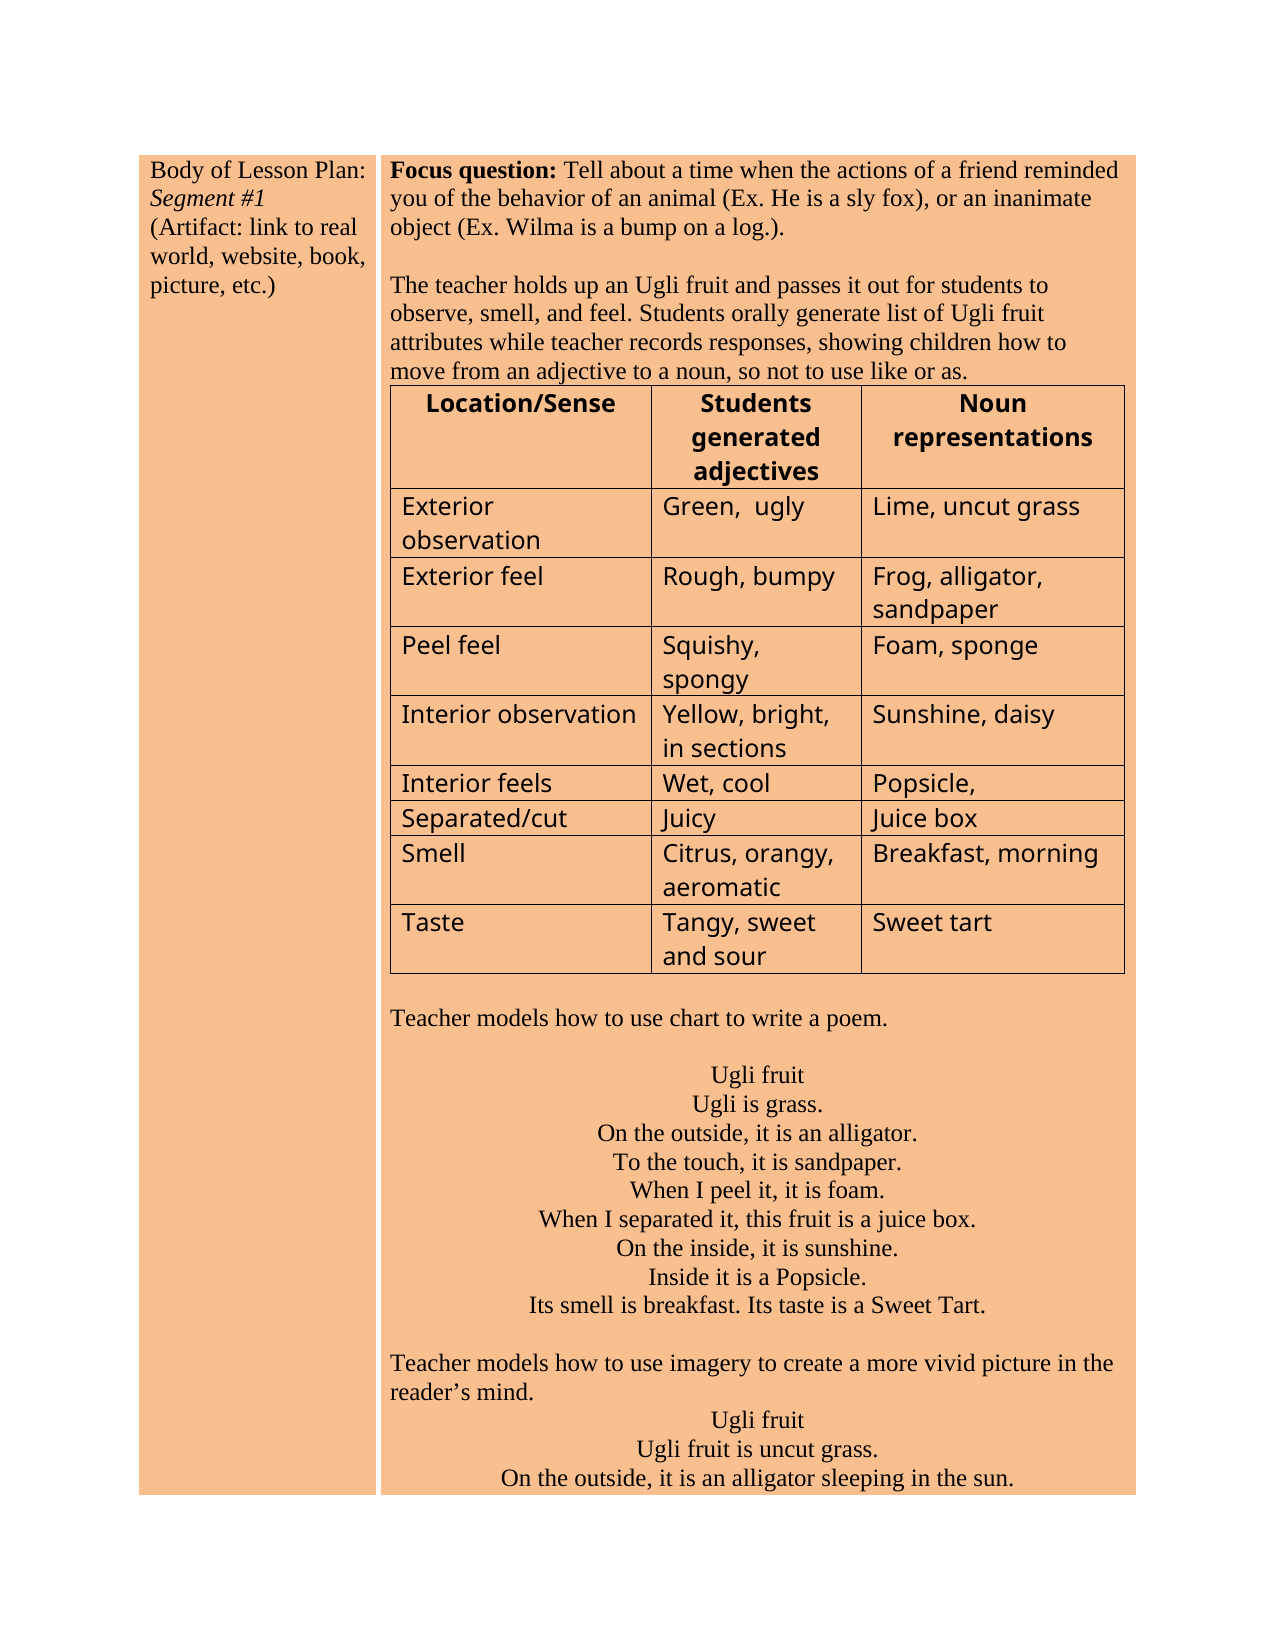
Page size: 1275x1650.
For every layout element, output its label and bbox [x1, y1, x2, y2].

table_cell [381, 155, 1136, 1495]
table_cell [139, 155, 376, 1495]
